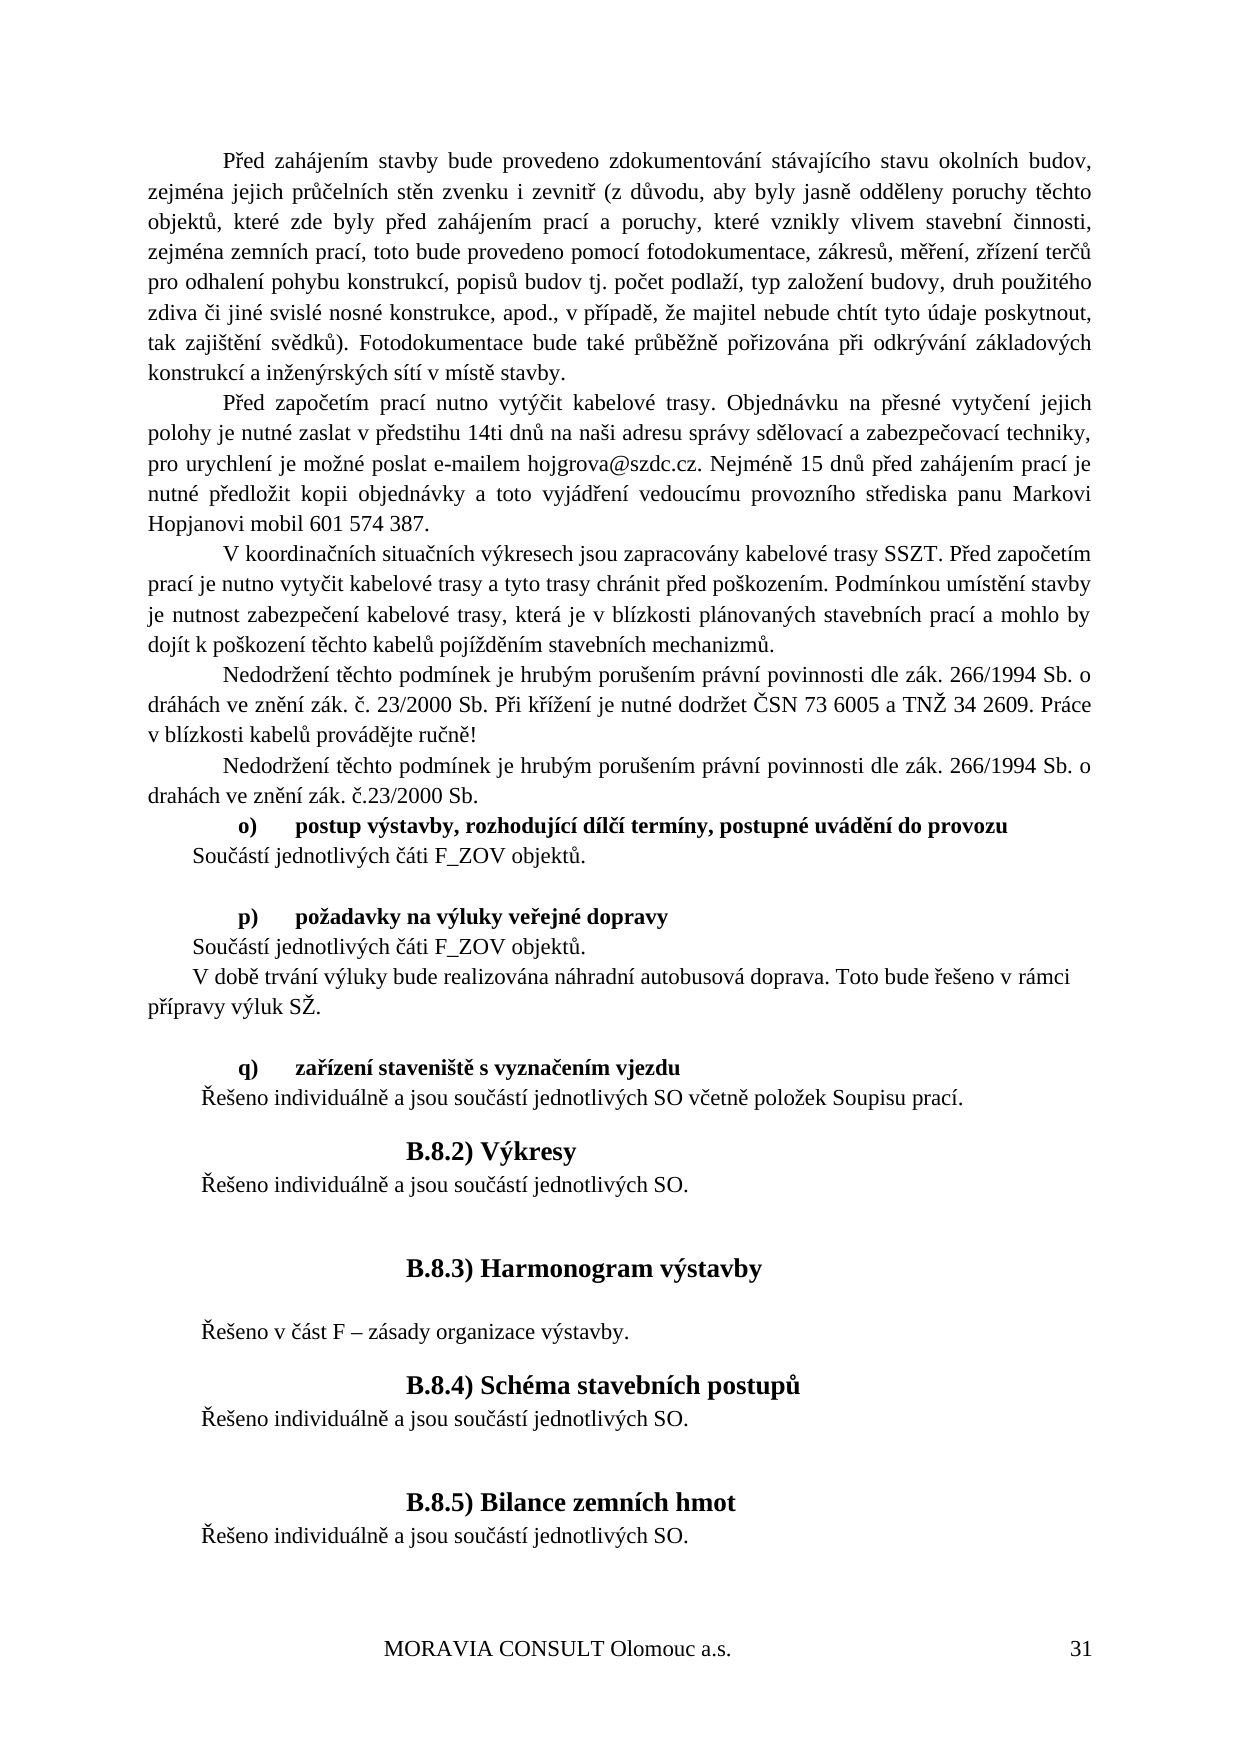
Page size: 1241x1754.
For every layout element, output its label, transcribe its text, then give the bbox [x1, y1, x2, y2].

text Řešeno individuálně a jsou součástí jednotlivých SO. [148, 1171, 1093, 1197]
subtitle požadavky na výluky veřejné dopravy [185, 903, 1093, 929]
text Nedodržení těchto podmínek je hrubým porušením právní povinnosti dle zák. 266/1994 Sb. o drahách ve znění zák. č.23/2000 Sb. [148, 752, 1093, 808]
subtitle postup výstavby, rozhodující dílčí termíny, postupné uvádění do provozu [185, 812, 1093, 838]
text Před zahájením stavby bude provedeno zdokumentování stávajícího stavu okolních budov, zejména jejich průčelních stěn zvenku i zevnitř (z důvodu, aby byly jasně odděleny poruchy těchto objektů, které zde byly před zahájením prací a poruchy, které vznikly vlivem stavební činnosti, zejména zemních prací, toto bude provedeno pomocí fotodokumentace, zákresů, měření, zřízení terčů pro odhalení pohybu konstrukcí, popisů budov tj. počet podlaží, typ založení budovy, druh použitého zdiva či jiné svislé nosné konstrukce, apod., v případě, že majitel nebude chtít tyto údaje poskytnout, tak zajištění svědků). Fotodokumentace bude také průběžně pořizována při odkrývání základových konstrukcí a inženýrských sítí v místě stavby. [148, 148, 1093, 385]
text Nedodržení těchto podmínek je hrubým porušením právní povinnosti dle zák. 266/1994 Sb. o dráhách ve znění zák. č. 23/2000 Sb. Při křížení je nutné dodržet ČSN 73 6005 a TNŽ 34 2609. Práce v blízkosti kabelů provádějte ručně! [148, 661, 1093, 748]
subtitle Schéma stavebních postupů [406, 1369, 1093, 1400]
text Součástí jednotlivých čáti F_ZOV objektů. [148, 933, 1093, 959]
subtitle Bilance zemních hmot [406, 1486, 1093, 1517]
text Řešeno individuálně a jsou součástí jednotlivých SO. [148, 1405, 1093, 1431]
subtitle zařízení staveniště s vyznačením vjezdu [185, 1054, 1093, 1080]
text Řešeno individuálně a jsou součástí jednotlivých SO včetně položek Soupisu prací. [148, 1084, 1093, 1110]
text Před započetím prací nutno vytýčit kabelové trasy. Objednávku na přesné vytyčení jejich polohy je nutné zaslat v předstihu 14ti dnů na naši adresu správy sdělovací a zabezpečovací techniky, pro urychlení je možné poslat e-mailem hojgrova@szdc.cz. Nejméně 15 dnů před zahájením prací je nutné předložit kopii objednávky a toto vyjádření vedoucímu provozního střediska panu Markovi Hopjanovi mobil 601 574 387. [148, 389, 1093, 536]
text Součástí jednotlivých čáti F_ZOV objektů. [148, 842, 1093, 869]
subtitle Harmonogram výstavby [406, 1252, 1093, 1283]
text Řešeno individuálně a jsou součástí jednotlivých SO. [148, 1522, 1093, 1548]
text Řešeno v část F – zásady organizace výstavby. [148, 1318, 1093, 1344]
text V době trvání výluky bude realizována náhradní autobusová doprava. Toto bude řešeno v rámci přípravy výluk SŽ. [148, 963, 1093, 1020]
text V koordinačních situačních výkresech jsou zapracovány kabelové trasy SSZT. Před započetím prací je nutno vytyčit kabelové trasy a tyto trasy chránit před poškozením. Podmínkou umístění stavby je nutnost zabezpečení kabelové trasy, která je v blízkosti plánovaných stavebních prací a mohlo by dojít k poškození těchto kabelů pojížděním stavebních mechanizmů. [148, 540, 1093, 657]
subtitle Výkresy [406, 1135, 1093, 1166]
